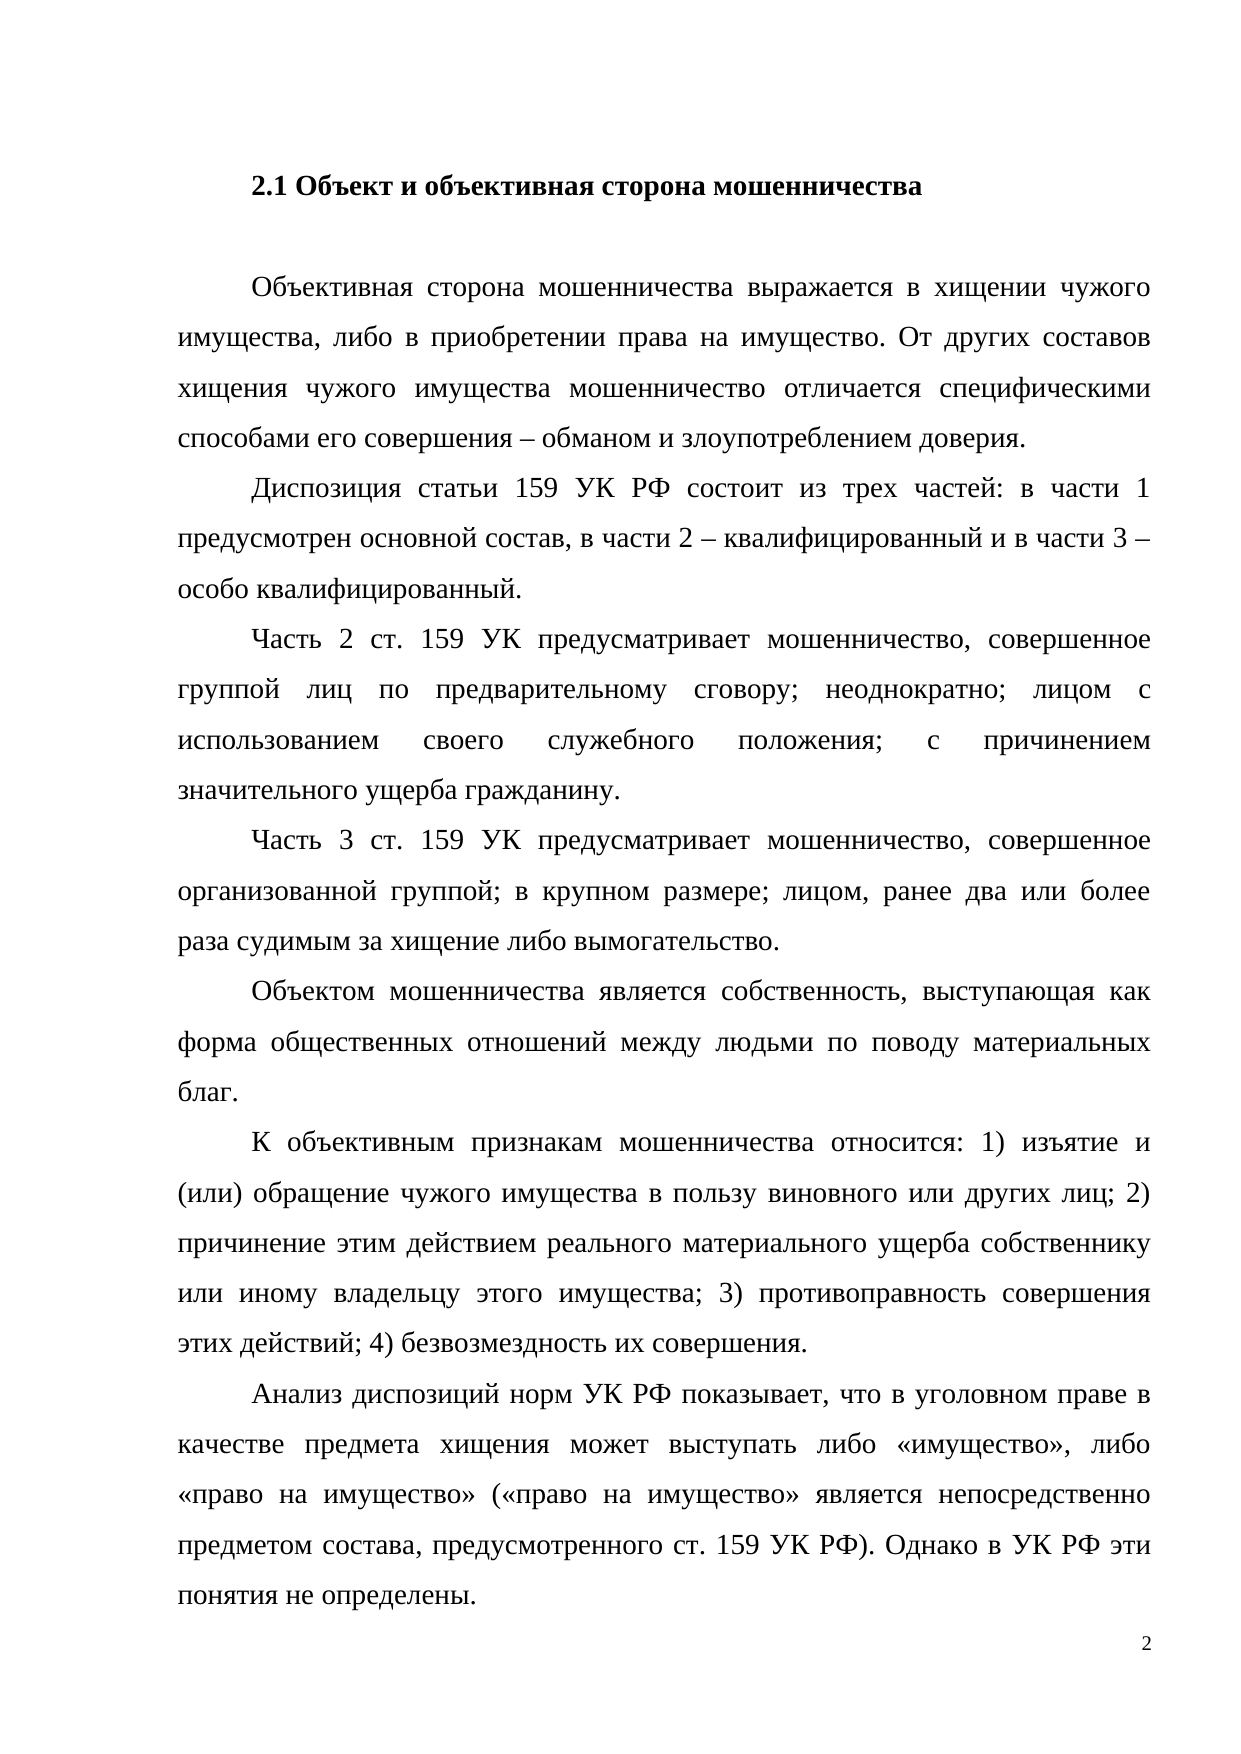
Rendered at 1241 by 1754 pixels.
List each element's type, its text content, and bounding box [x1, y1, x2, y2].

text Часть 2 ст. 159 УК предусматривает мошенничество, совершенное группой лиц по предварительному сговору; неоднократно; лицом с использованием своего служебного положения; с причинением значительного ущерба гражданину. [177, 621, 1152, 806]
text Объектом мошенничества является собственность, выступающая как форма общественных отношений между людьми по поводу материальных благ. [177, 973, 1152, 1108]
text Анализ диспозиций норм УК РФ показывает, что в уголовном праве в качестве предмета хищения может выступать либо «имущество», либо «право на имущество» («право на имущество» является непосредственно предметом состава, предусмотренного ст. 159 УК РФ). Однако в УК РФ эти понятия не определены. [177, 1376, 1152, 1611]
text Объективная сторона мошенничества выражается в хищении чужого имущества, либо в приобретении права на имущество. От других составов хищения чужого имущества мошенничество отличается специфическими способами его совершения – обманом и злоупотреблением доверия. [177, 269, 1152, 453]
text Часть 3 ст. 159 УК предусматривает мошенничество, совершенное организованной группой; в крупном размере; лицом, ранее два или более раза судимым за хищение либо вымогательство. [177, 822, 1152, 957]
text Диспозиция статьи 159 УК РФ состоит из трех частей: в части 1 предусмотрен основной состав, в части 2 – квалифицированный и в части 3 – особо квалифицированный. [177, 470, 1152, 604]
text 2.1 Объект и объективная сторона мошенничества [177, 168, 1152, 202]
text К объективным признакам мошенничества относится: 1) изъятие и (или) обращение чужого имущества в пользу виновного или других лиц; 2) причинение этим действием реального материального ущерба собственнику или иному владельцу этого имущества; 3) противоправность совершения этих действий; 4) безвозмездность их совершения. [177, 1124, 1152, 1359]
